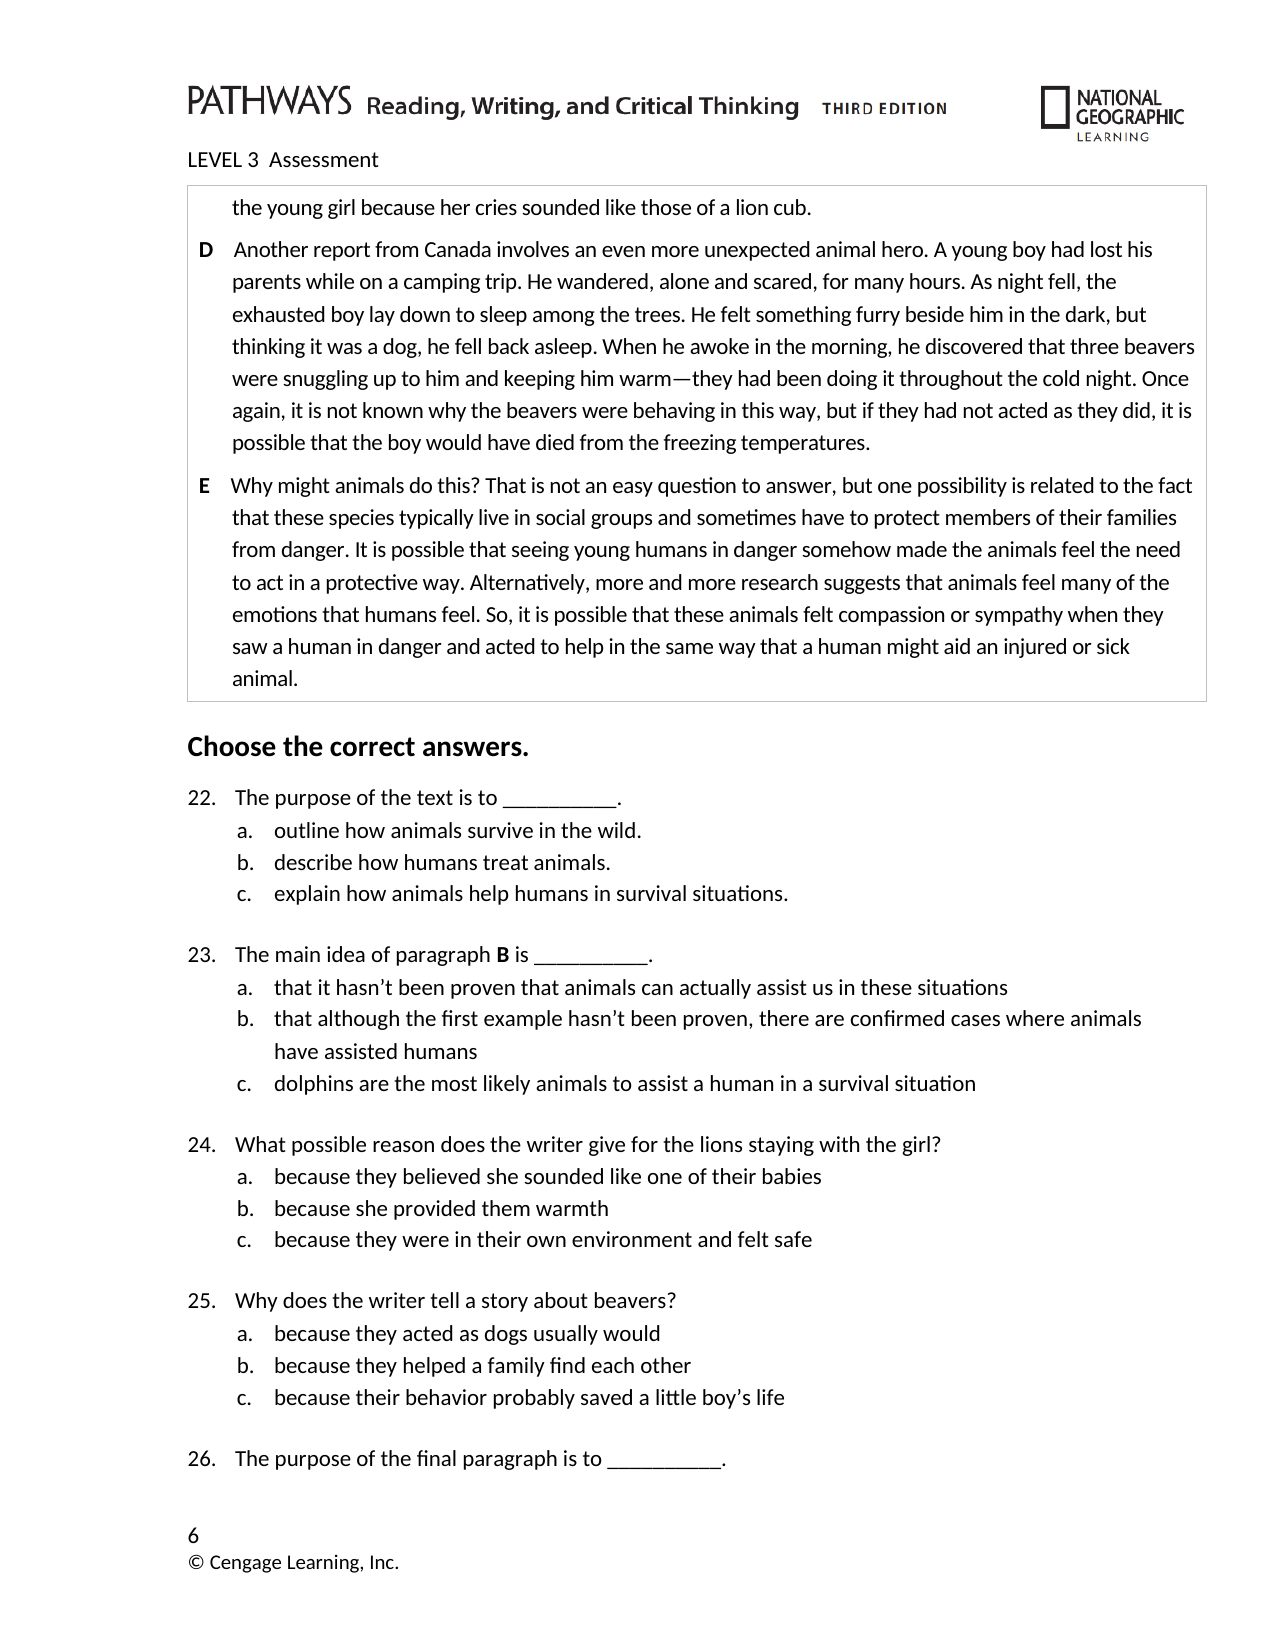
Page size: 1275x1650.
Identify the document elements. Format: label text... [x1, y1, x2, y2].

text 25. Why does the writer tell a story about beavers? [187, 1287, 1200, 1315]
text 23. The main idea of paragraph B is __________. [187, 941, 1200, 968]
table_cell c. [232, 880, 269, 911]
table_cell because she provided them warmth [269, 1194, 1014, 1226]
table_header a. [232, 1162, 269, 1194]
table_cell because they helped a family find each other [269, 1351, 1014, 1383]
text 24. What possible reason does the writer give for the lions staying with the girl? [187, 1130, 1200, 1158]
text 22. The purpose of the text is to __________. [187, 783, 1200, 812]
table_header a. [232, 816, 269, 848]
table_header a. [232, 973, 269, 1004]
table_cell c. [232, 1226, 269, 1257]
table_cell dolphins are the most likely animals to assist a human in a survival situation [269, 1069, 1162, 1101]
table_cell b. [232, 1194, 269, 1226]
table_cell describe how humans treat animals. [269, 848, 1014, 879]
table_cell that although the first example hasn’t been proven, there are confirmed cases where animals have assisted humans [269, 1005, 1162, 1069]
text 26. The purpose of the final paragraph is to __________. [187, 1444, 1200, 1472]
table_cell because they were in their own environment and felt safe [269, 1226, 1014, 1257]
text Choose the correct answers. [187, 728, 1200, 764]
table_cell b. [232, 1005, 269, 1069]
table_cell explain how animals help humans in survival situations. [269, 880, 1014, 911]
table_cell b. [232, 848, 269, 879]
table_cell because their behavior probably saved a little boy’s life [269, 1383, 1014, 1414]
table_header a. [232, 1319, 269, 1351]
table_cell c. [232, 1383, 269, 1414]
table_cell b. [232, 1351, 269, 1383]
table_header outline how animals survive in the wild. [269, 816, 1014, 848]
picture [178, 75, 1190, 145]
table_header because they acted as dogs usually would [269, 1319, 1014, 1351]
table_header that it hasn’t been proven that animals can actually assist us in these situations [269, 973, 1162, 1004]
table_cell c. [232, 1069, 269, 1101]
table_header because they believed she sounded like one of their babies [269, 1162, 1014, 1194]
